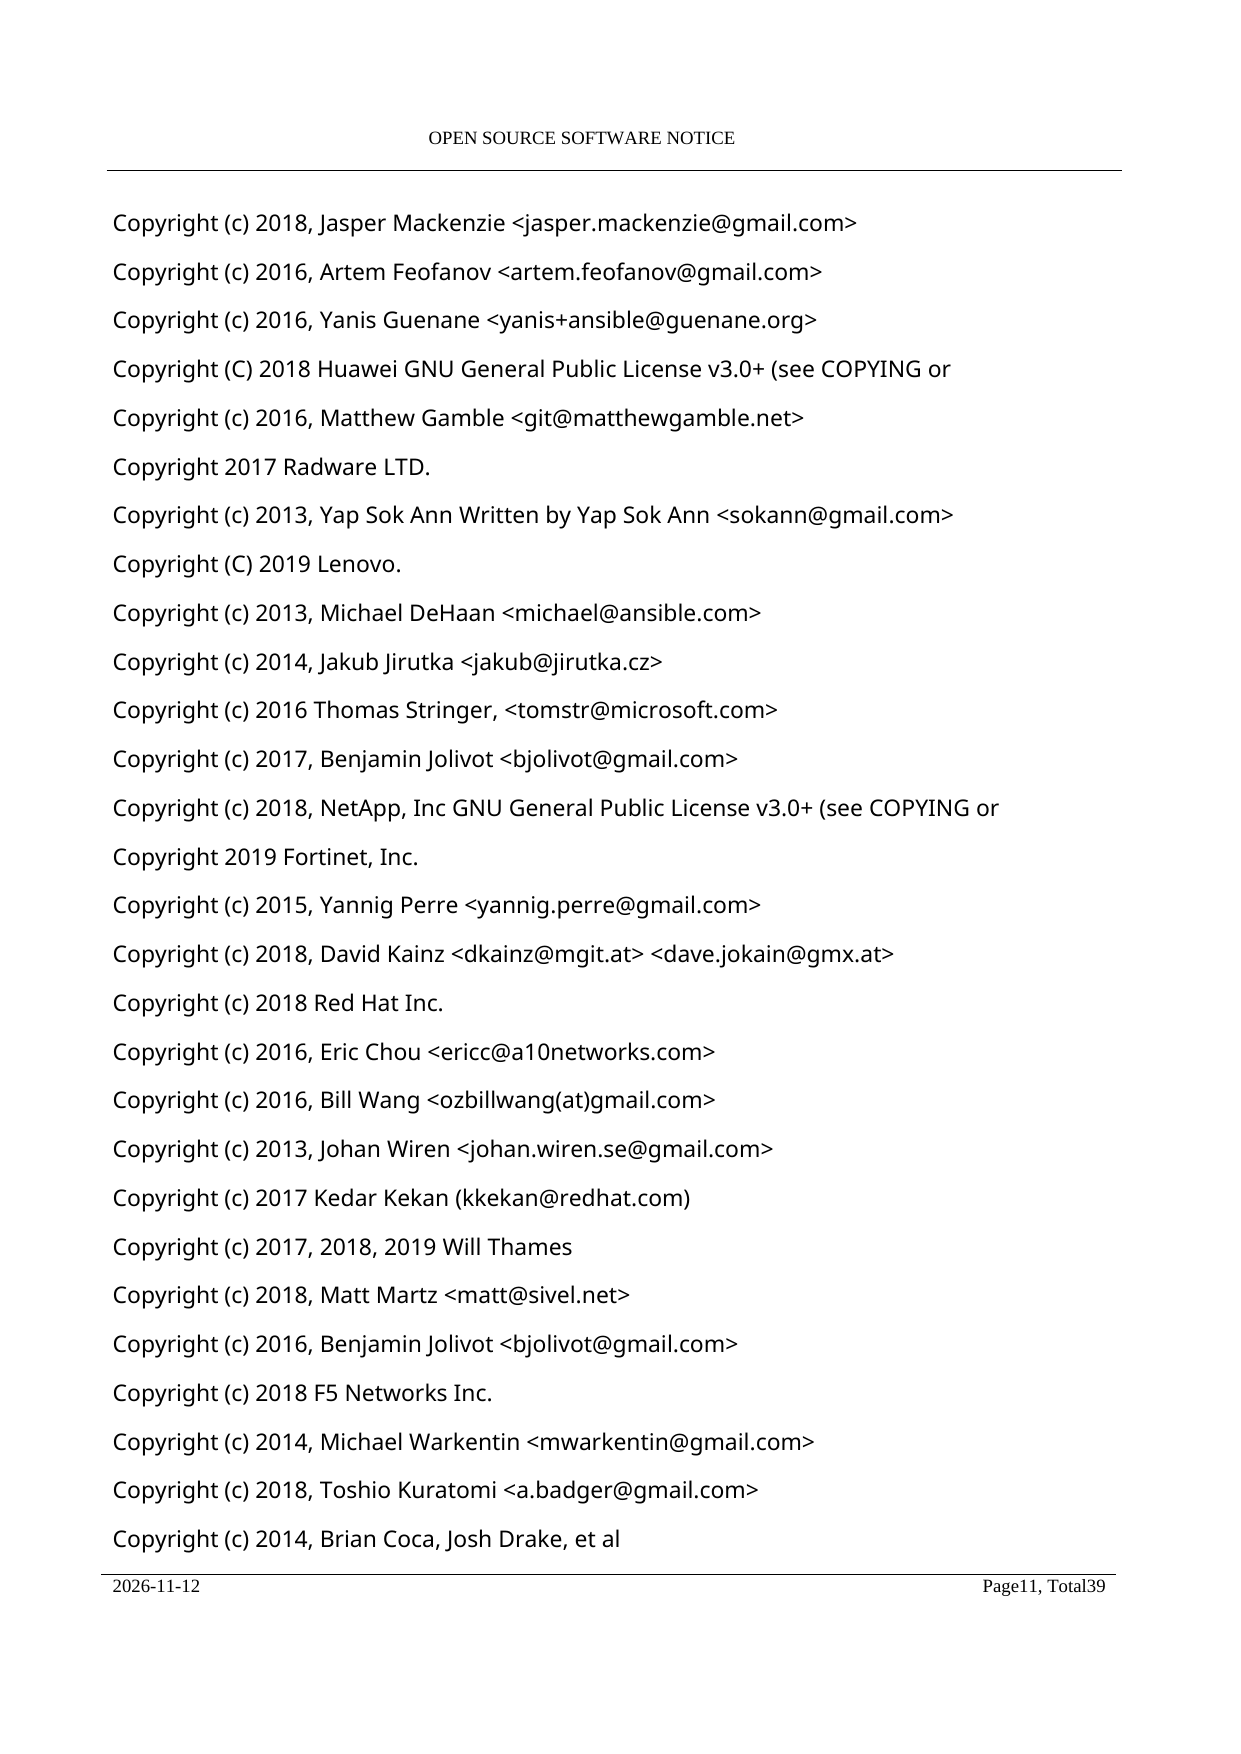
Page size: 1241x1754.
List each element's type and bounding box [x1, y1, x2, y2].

text [112, 206, 1128, 1555]
